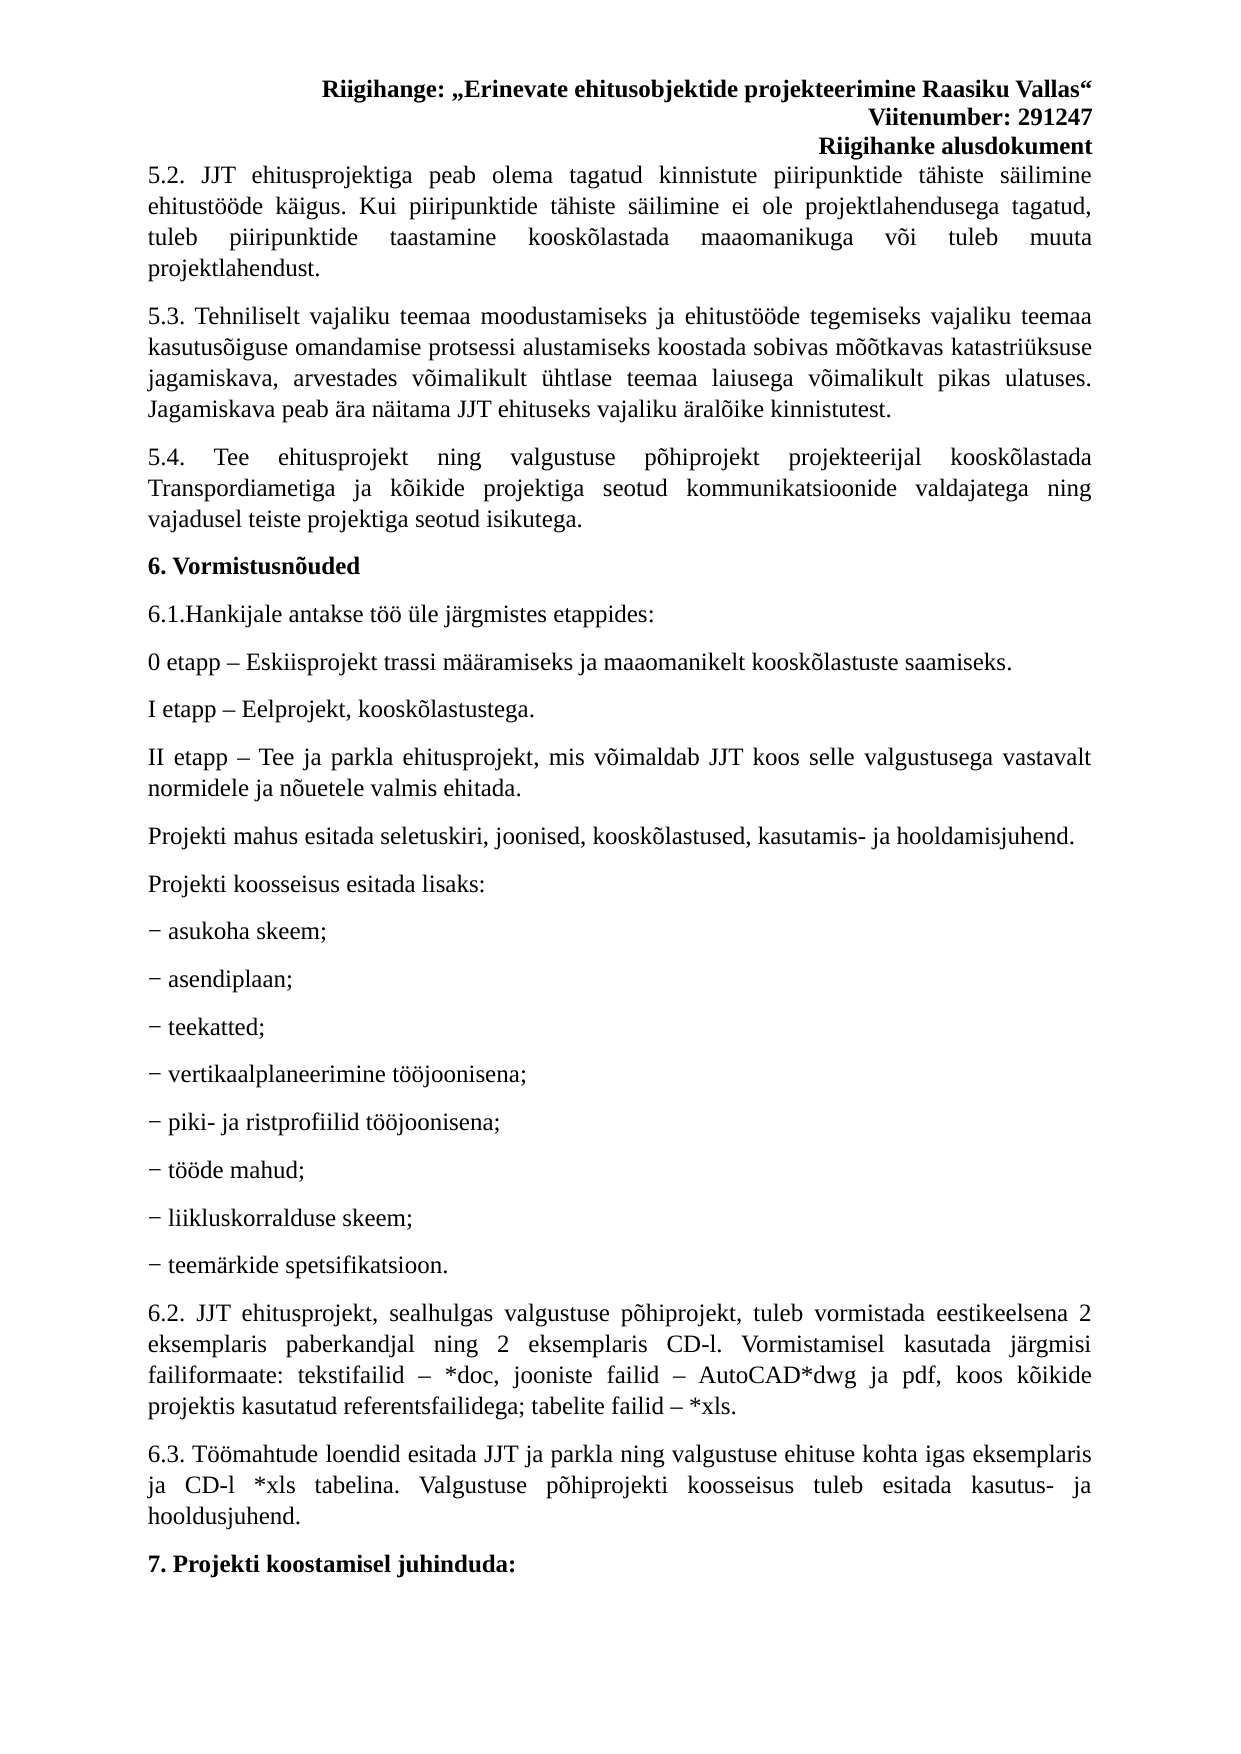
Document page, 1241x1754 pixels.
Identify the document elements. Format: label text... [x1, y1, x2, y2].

text 6.3. Töömahtude loendid esitada JJT ja parkla ning valgustuse ehituse kohta igas eksemplaris ja CD-l *xls tabelina. Valgustuse põhiprojekti koosseisus tuleb esitada kasutus- ja hooldusjuhend. [148, 1439, 1093, 1530]
text 6. Vormistusnõuded [148, 551, 1093, 580]
text − vertikaalplaneerimine tööjoonisena; [148, 1059, 1093, 1088]
text 6.1.Hankijale antakse töö üle järgmistes etappides: [148, 599, 1093, 628]
text − teekatted; [148, 1012, 1093, 1041]
text − asukoha skeem; [148, 916, 1093, 945]
text 5.4. Tee ehitusprojekt ning valgustuse põhiprojekt projekteerijal kooskõlastada Transpordiametiga ja kõikide projektiga seotud kommunikatsioonide valdajatega ning vajadusel teiste projektiga seotud isikutega. [148, 442, 1093, 532]
text II etapp – Tee ja parkla ehitusprojekt, mis võimaldab JJT koos selle valgustusega vastavalt normidele ja nõuetele valmis ehitada. [148, 742, 1093, 802]
text 5.3. Tehniliselt vajaliku teemaa moodustamiseks ja ehitustööde tegemiseks vajaliku teemaa kasutusõiguse omandamise protsessi alustamiseks koostada sobivas mõõtkavas katastriüksuse jagamiskava, arvestades võimalikult ühtlase teemaa laiusega võimalikult pikas ulatuses. Jagamiskava peab ära näitama JJT ehituseks vajaliku äralõike kinnistutest. [148, 301, 1093, 423]
text − teemärkide spetsifikatsioon. [148, 1250, 1093, 1279]
text − piki- ja ristprofiilid tööjoonisena; [148, 1107, 1093, 1136]
text Projekti koosseisus esitada lisaks: [148, 869, 1093, 897]
text 6.2. JJT ehitusprojekt, sealhulgas valgustuse põhiprojekt, tuleb vormistada eestikeelsena 2 eksemplaris paberkandjal ning 2 eksemplaris CD-l. Vormistamisel kasutada järgmisi failiformaate: tekstifailid – *doc, jooniste failid – AutoCAD*dwg ja pdf, koos kõikide projektis kasutatud referentsfailidega; tabelite failid – *xls. [148, 1298, 1093, 1420]
text 0 etapp – Eskiisprojekt trassi määramiseks ja maaomanikelt kooskõlastuste saamiseks. [148, 647, 1093, 676]
text I etapp – Eelprojekt, kooskõlastustega. [148, 694, 1093, 723]
text − asendiplaan; [148, 964, 1093, 993]
text − tööde mahud; [148, 1155, 1093, 1184]
text 7. Projekti koostamisel juhinduda: [148, 1549, 1093, 1577]
text − liikluskorralduse skeem; [148, 1203, 1093, 1231]
text Projekti mahus esitada seletuskiri, joonised, kooskõlastused, kasutamis- ja hooldamisjuhend. [148, 821, 1093, 850]
text 5.2. JJT ehitusprojektiga peab olema tagatud kinnistute piiripunktide tähiste säilimine ehitustööde käigus. Kui piiripunktide tähiste säilimine ei ole projektlahendusega tagatud, tuleb piiripunktide taastamine kooskõlastada maaomanikuga või tuleb muuta projektlahendust. [148, 160, 1093, 282]
